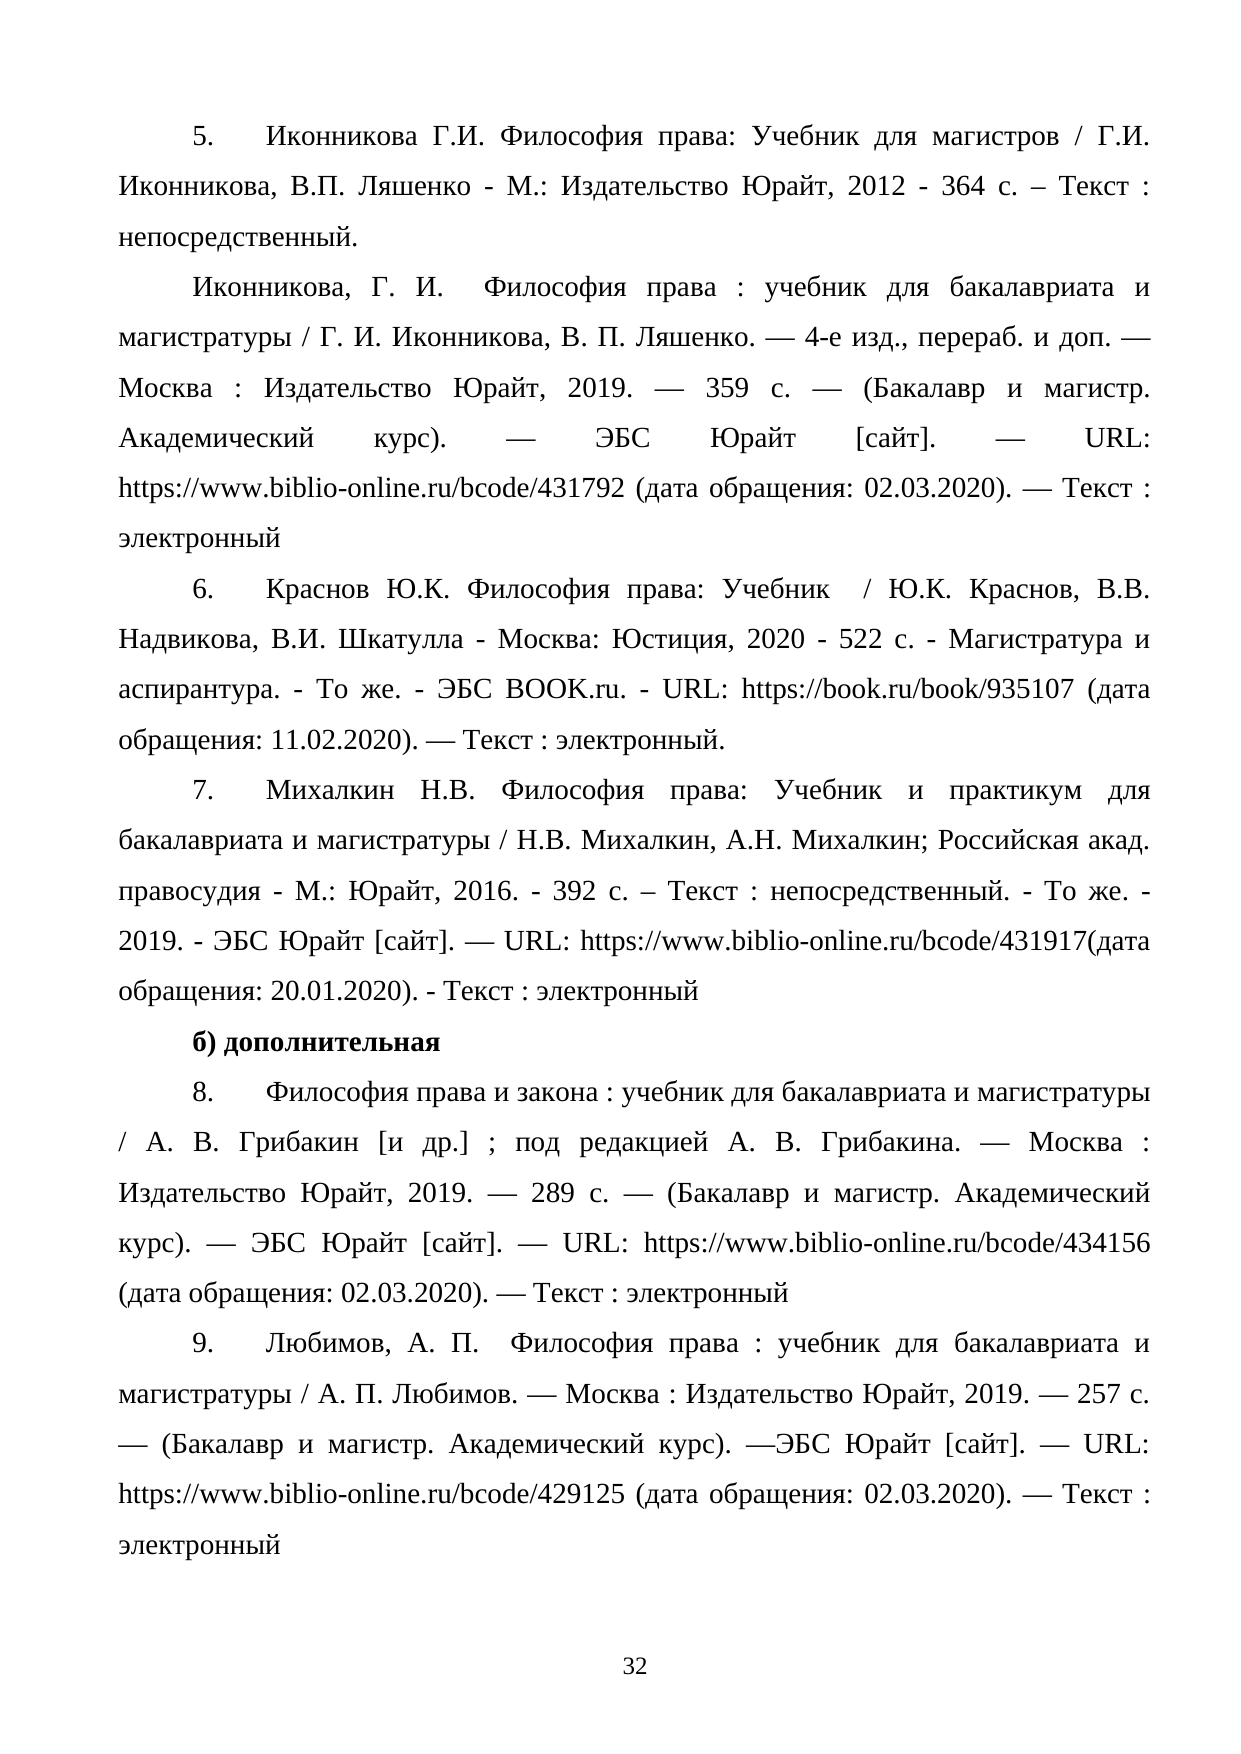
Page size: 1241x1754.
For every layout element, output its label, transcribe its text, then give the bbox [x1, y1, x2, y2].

text б) дополнительная [118, 1024, 1152, 1057]
text 7. Михалкин Н.В. Философия права: Учебник и практикум для бакалавриата и магистратуры / Н.В. Михалкин, А.Н. Михалкин; Российская акад. правосудия - М.: Юрайт, 2016. - 392 с. – Текст : непосредственный. - То же. - 2019. - ЭБС Юрайт [сайт]. — URL: https://www.biblio-online.ru/bcode/431917(дата обращения: 20.01.2020). - Текст : электронный [118, 772, 1152, 1007]
text 5. Иконникова Г.И. Философия права: Учебник для магистров / Г.И. Иконникова, В.П. Ляшенко - М.: Издательство Юрайт, 2012 - 364 с. – Текст : непосредственный. [118, 118, 1152, 252]
text Иконникова, Г. И. Философия права : учебник для бакалавриата и магистратуры / Г. И. Иконникова, В. П. Ляшенко. — 4-е изд., перераб. и доп. — Москва : Издательство Юрайт, 2019. — 359 с. — (Бакалавр и магистр. Академический курс). — ЭБС Юрайт [сайт]. — URL: https://www.biblio-online.ru/bcode/431792 (дата обращения: 02.03.2020). — Текст : электронный [118, 269, 1152, 554]
text 8. Философия права и закона : учебник для бакалавриата и магистратуры / А. В. Грибакин [и др.] ; под редакцией А. В. Грибакина. — Москва : Издательство Юрайт, 2019. — 289 с. — (Бакалавр и магистр. Академический курс). — ЭБС Юрайт [сайт]. — URL: https://www.biblio-online.ru/bcode/434156 (дата обращения: 02.03.2020). — Текст : электронный [118, 1074, 1152, 1309]
text 9. Любимов, А. П. Философия права : учебник для бакалавриата и магистратуры / А. П. Любимов. — Москва : Издательство Юрайт, 2019. — 257 с. — (Бакалавр и магистр. Академический курс). —ЭБС Юрайт [сайт]. — URL: https://www.biblio-online.ru/bcode/429125 (дата обращения: 02.03.2020). — Текст : электронный [118, 1326, 1152, 1560]
text 6. Краснов Ю.К. Философия права: Учебник / Ю.К. Краснов, В.В. Надвикова, В.И. Шкатулла - Москва: Юстиция, 2020 - 522 с. - Магистратура и аспирантура. - То же. - ЭБС BOOK.ru. - URL: https://book.ru/book/935107 (дата обращения: 11.02.2020). — Текст : электронный. [118, 571, 1152, 755]
